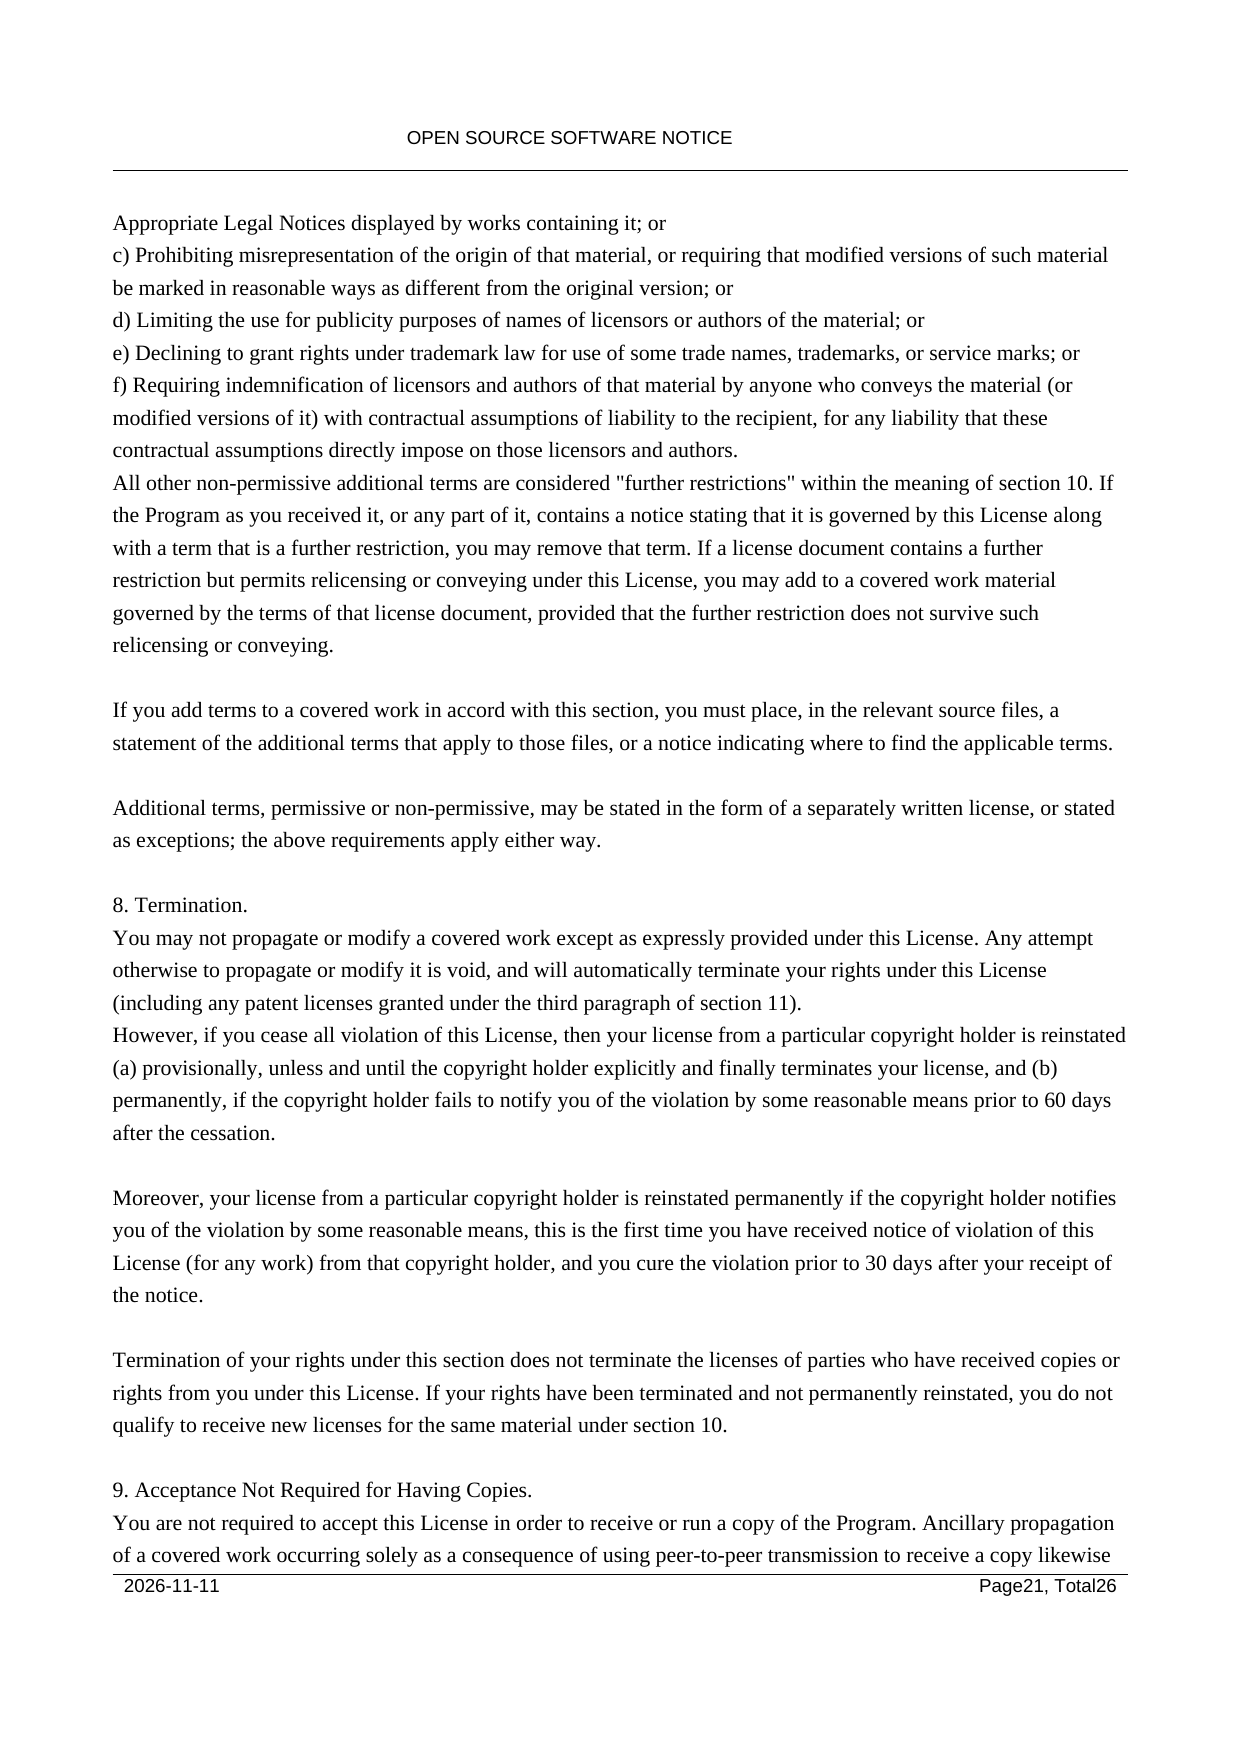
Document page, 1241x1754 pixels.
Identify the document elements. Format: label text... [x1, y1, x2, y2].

text 9. Acceptance Not Required for Having Copies. [112, 1474, 1128, 1506]
text d) Limiting the use for publicity purposes of names of licensors or authors of the material; or [112, 304, 1128, 336]
text 8. Termination. [112, 889, 1128, 921]
text Termination of your rights under this section does not terminate the licenses of parties who have received copies or rights from you under this License. If your rights have been terminated and not permanently reinstated, you do not qualify to receive new licenses for the same material under section 10. [112, 1344, 1128, 1441]
text e) Declining to grant rights under trademark law for use of some trade names, trademarks, or service marks; or [112, 336, 1128, 369]
text f) Requiring indemnification of licensors and authors of that material by anyone who conveys the material (or modified versions of it) with contractual assumptions of liability to the recipient, for any liability that these contractual assumptions directly impose on those licensors and authors. [112, 369, 1128, 466]
text Moreover, your license from a particular copyright holder is reinstated permanently if the copyright holder notifies you of the violation by some reasonable means, this is the first time you have received notice of violation of this License (for any work) from that copyright holder, and you cure the violation prior to 30 days after your receipt of the notice. [112, 1181, 1128, 1311]
text c) Prohibiting misrepresentation of the origin of that material, or requiring that modified versions of such material be marked in reasonable ways as different from the original version; or [112, 239, 1128, 304]
text All other non-permissive additional terms are considered "further restrictions" within the meaning of section 10. If the Program as you received it, or any part of it, contains a notice stating that it is governed by this License along with a term that is a further restriction, you may remove that term. If a license document contains a further restriction but permits relicensing or conveying under this License, you may add to a covered work material governed by the terms of that license document, provided that the further restriction does not survive such relicensing or conveying. [112, 466, 1128, 661]
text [112, 1506, 1128, 1571]
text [112, 206, 1128, 239]
text However, if you cease all violation of this License, then your license from a particular copyright holder is reinstated (a) provisionally, unless and until the copyright holder explicitly and finally terminates your license, and (b) permanently, if the copyright holder fails to notify you of the violation by some reasonable means prior to 60 days after the cessation. [112, 1019, 1128, 1149]
text You may not propagate or modify a covered work except as expressly provided under this License. Any attempt otherwise to propagate or modify it is void, and will automatically terminate your rights under this License (including any patent licenses granted under the third paragraph of section 11). [112, 921, 1128, 1019]
text If you add terms to a covered work in accord with this section, you must place, in the relevant source files, a statement of the additional terms that apply to those files, or a notice indicating where to find the applicable terms. [112, 694, 1128, 759]
text Additional terms, permissive or non-permissive, may be stated in the form of a separately written license, or stated as exceptions; the above requirements apply either way. [112, 791, 1128, 856]
